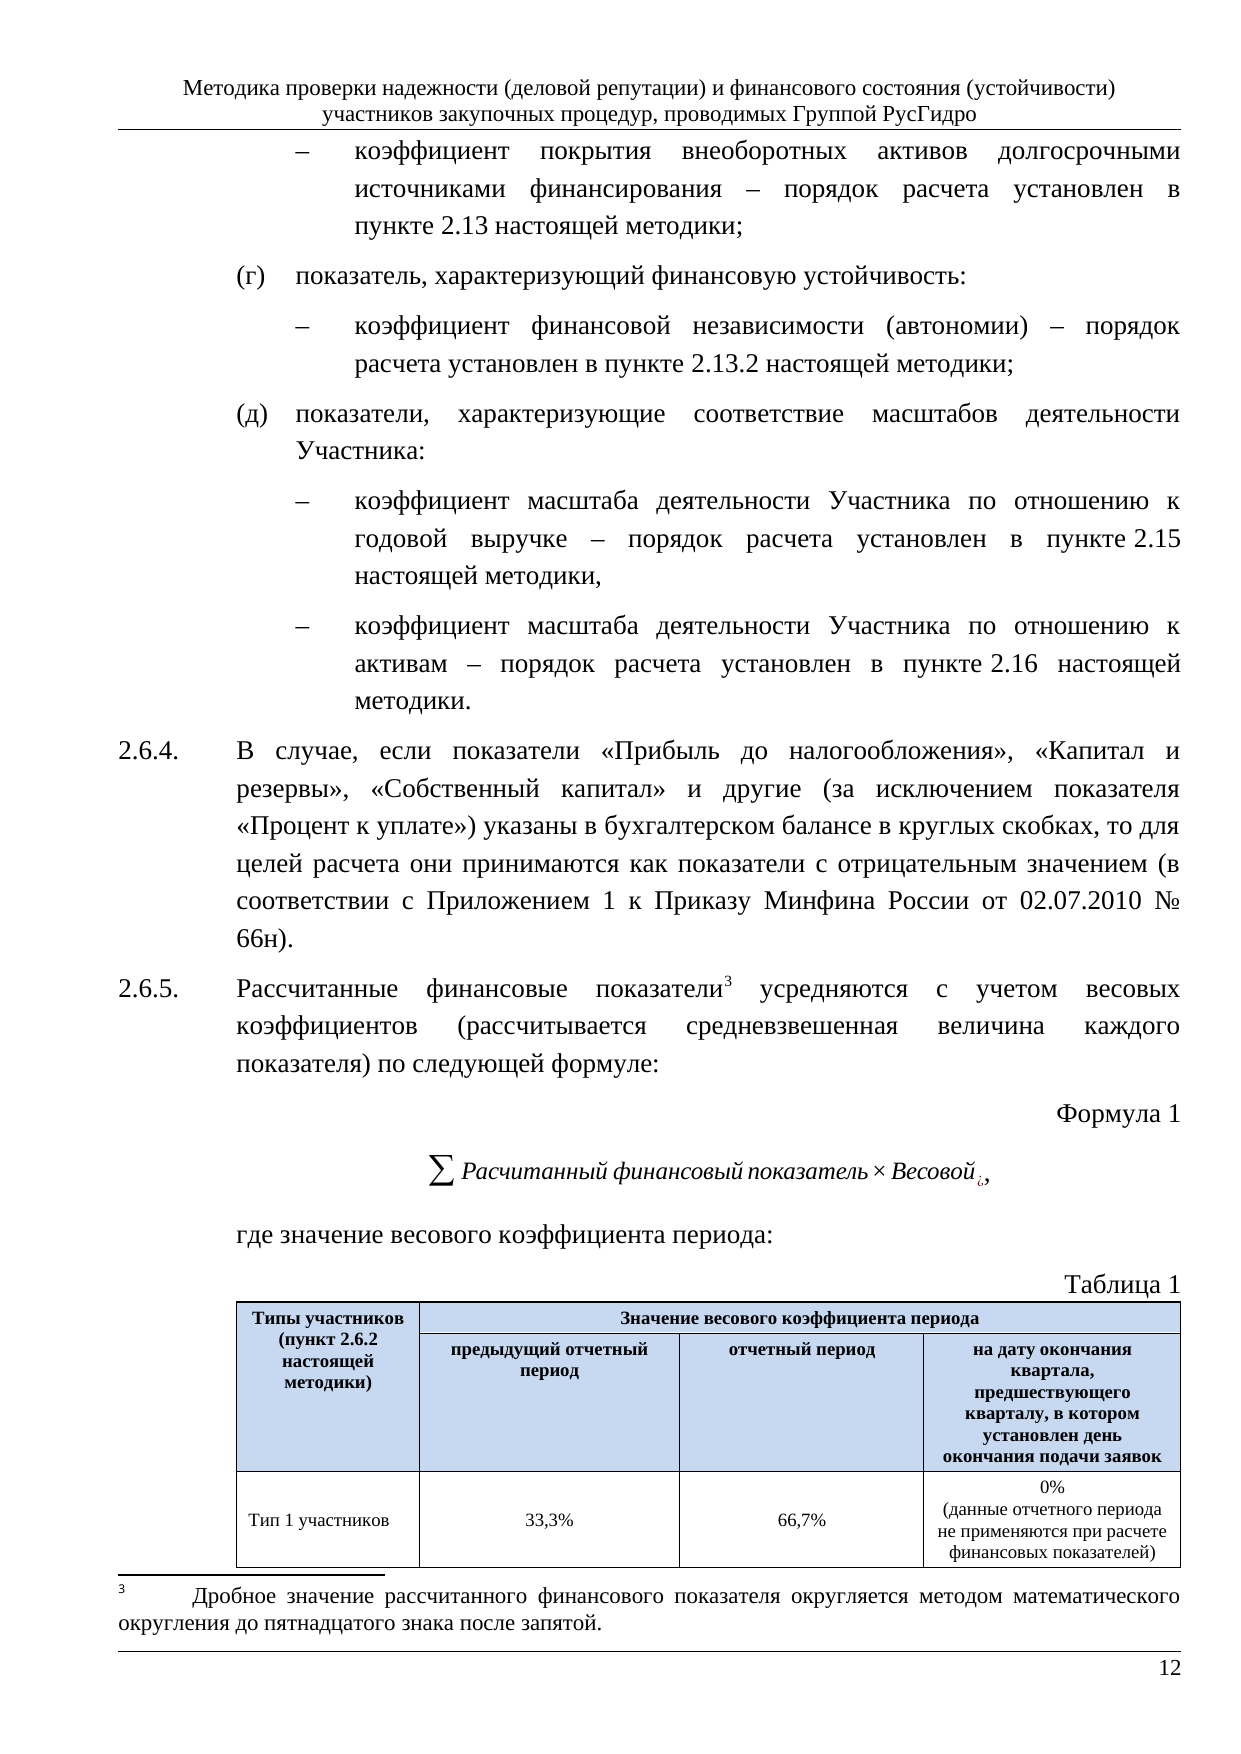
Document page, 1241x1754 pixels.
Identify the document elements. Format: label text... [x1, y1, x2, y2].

text В случае, если показатели «Прибыль до налогообложения», «Капитал и резервы», «Собственный капитал» и другие (за исключением показателя «Процент к уплате») указаны в бухгалтерском балансе в круглых скобках, то для целей расчета они принимаются как показатели с отрицательным значением (в соответствии с Приложением 1 к Приказу Минфина России от 02.07.2010 № 66н). [118, 730, 1181, 955]
text показатель, характеризующий финансовую устойчивость: [236, 255, 1181, 292]
text коэффициент масштаба деятельности Участника по отношению к активам – порядок расчета установлен в пункте 2.16 настоящей методики. [295, 605, 1181, 717]
text Формула 1 [118, 1092, 1181, 1130]
table_cell Тип 1 участников [237, 1472, 419, 1567]
text коэффициент покрытия внеоборотных активов долгосрочными источниками финансирования – порядок расчета установлен в пункте 2.13 настоящей методики; [295, 130, 1181, 242]
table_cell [924, 1472, 1180, 1567]
text показатели, характеризующие соответствие масштабов деятельности Участника: [236, 392, 1181, 467]
table_cell предыдущий отчетный период [420, 1334, 679, 1471]
table_cell 66,7% [680, 1472, 923, 1567]
text , [236, 1155, 1181, 1189]
table_cell 33,3% [420, 1472, 679, 1567]
text Рассчитанные финансовые показатели усредняются с учетом весовых коэффициентов (рассчитывается средневзвешенная величина каждого показателя) по следующей формуле: [118, 967, 1181, 1080]
table_cell отчетный период [680, 1334, 923, 1471]
text коэффициент финансовой независимости (автономии) – порядок расчета установлен в пункте 2.14 настоящей методики; [295, 305, 1181, 380]
text Таблица 1 [118, 1264, 1181, 1301]
table_header Типы участников (пункт 2.6.2 настоящей методики) [237, 1303, 419, 1471]
text коэффициент масштаба деятельности Участника по отношению к годовой выручке – порядок расчета установлен в пункте 2.15 настоящей методики, [295, 480, 1181, 592]
list где значение весового коэффициента периода: [236, 1214, 1181, 1251]
table_cell на дату окончания квартала, предшествующего кварталу, в котором установлен день окончания подачи заявок [924, 1334, 1180, 1471]
table_header Значение весового коэффициента периода [420, 1303, 1180, 1332]
